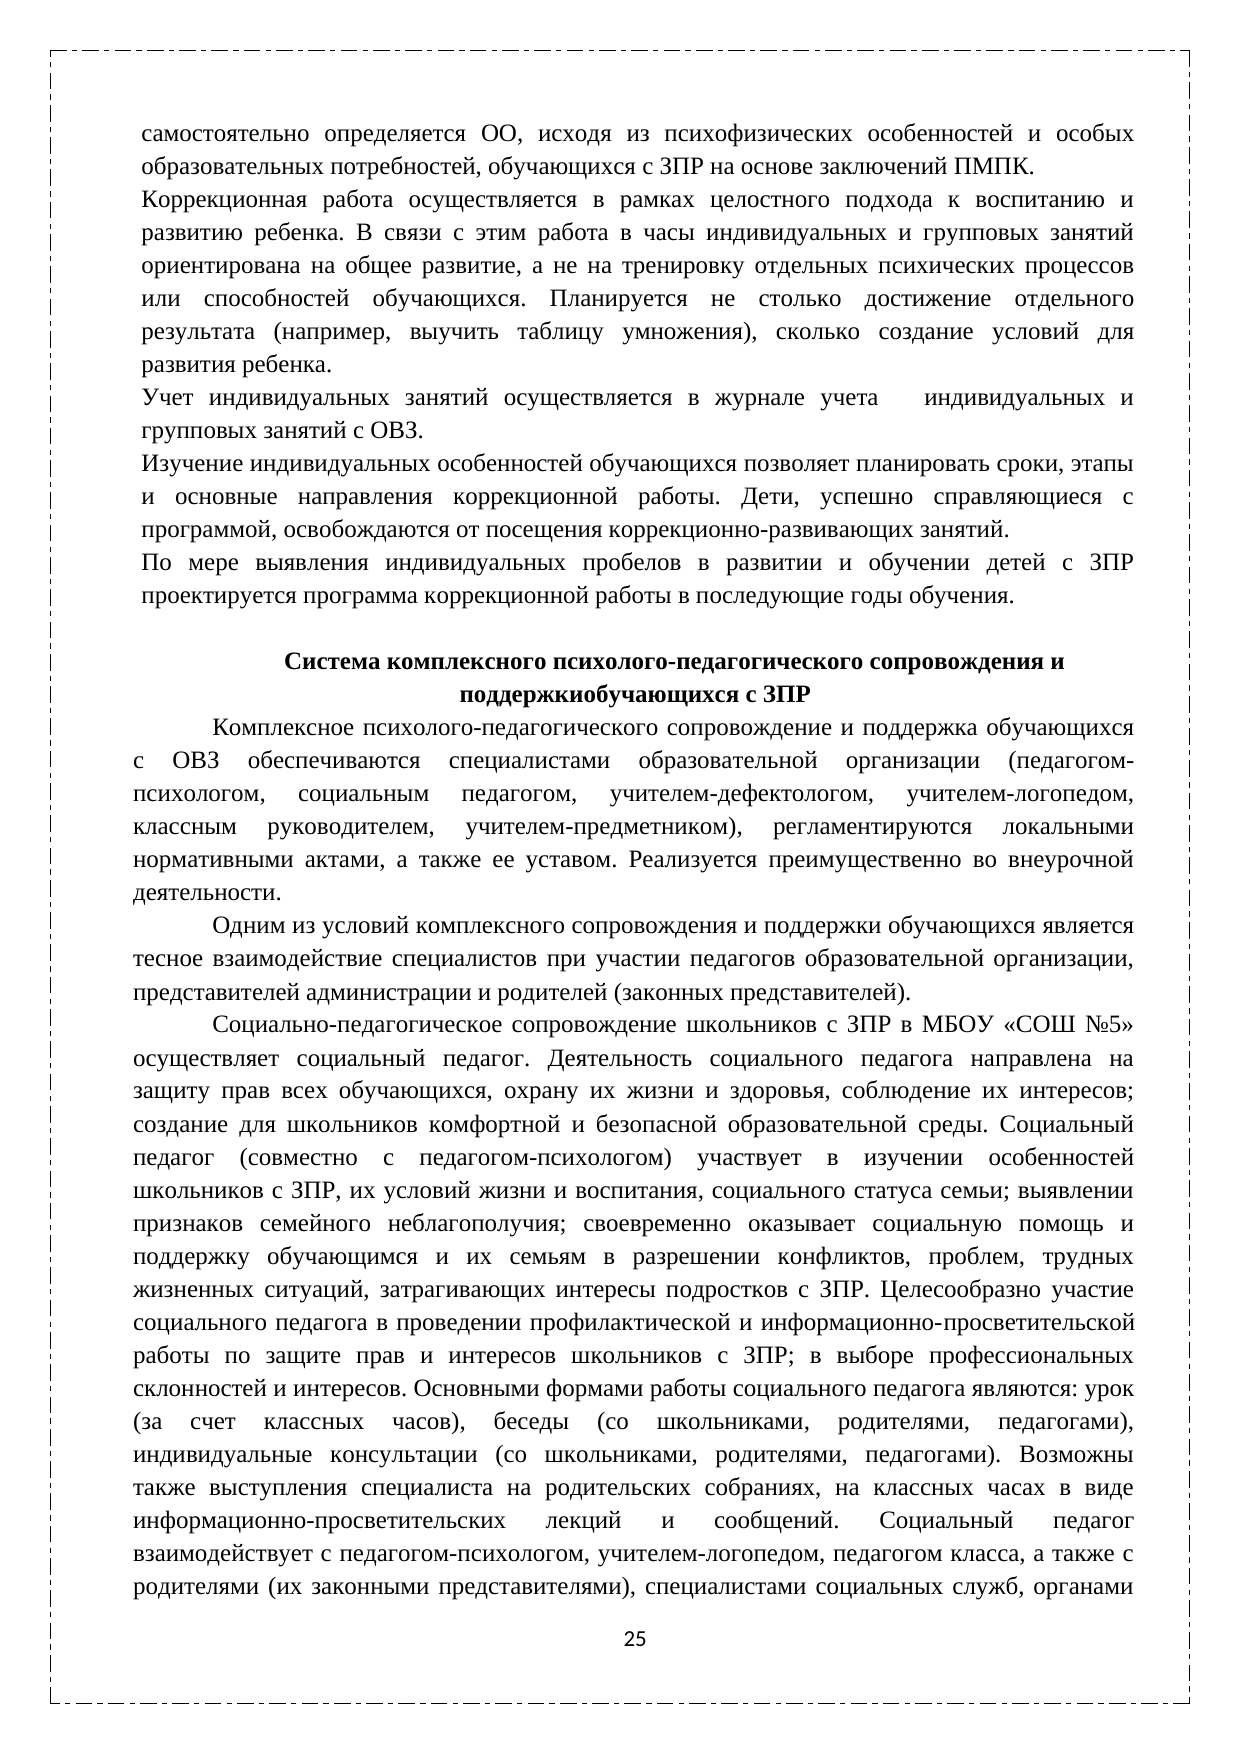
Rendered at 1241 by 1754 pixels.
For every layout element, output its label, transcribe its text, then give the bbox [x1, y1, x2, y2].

text Изучение индивидуальных особенностей обучающихся позволяет планировать сроки, этапы и основные направления коррекционной работы. Дети, успешно справляющиеся с программой, освобождаются от посещения коррекционно-развивающих занятий. [141, 448, 1135, 543]
text Одним из условий комплексного сопровождения и поддержки обучающихся является тесное взаимодействие специалистов при участии педагогов образовательной организации, представителей администрации и родителей (законных представителей). [133, 911, 1135, 1005]
text По мере выявления индивидуальных пробелов в развитии и обучении детей с ЗПР проектируется программа коррекционной работы в последующие годы обучения. [141, 547, 1135, 609]
text Система комплексного психолого-педагогического сопровождения и поддержкиобучающихся с ЗПР [133, 646, 1137, 708]
text Учет индивидуальных занятий осуществляется в журнале учета индивидуальных и групповых занятий с ОВЗ. [141, 382, 1135, 444]
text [141, 118, 1135, 180]
text Комплексное психолого-педагогического сопровождение и поддержка обучающихся с ОВЗ обеспечиваются специалистами образовательной организации (педагогом-психологом, социальным педагогом, учителем-дефектологом, учителем-логопедом, классным руководителем, учителем-предметником), регламентируются локальными нормативными актами, а также ее уставом. Реализуется преимущественно во внеурочной деятельности. [133, 712, 1135, 906]
text Коррекционная работа осуществляется в рамках целостного подхода к воспитанию и развитию ребенка. В связи с этим работа в часы индивидуальных и групповых занятий ориентирована на общее развитие, а не на тренировку отдельных психических процессов или способностей обучающихся. Планируется не столько достижение отдельного результата (например, выучить таблицу умножения), сколько создание условий для развития ребенка. [141, 184, 1135, 378]
